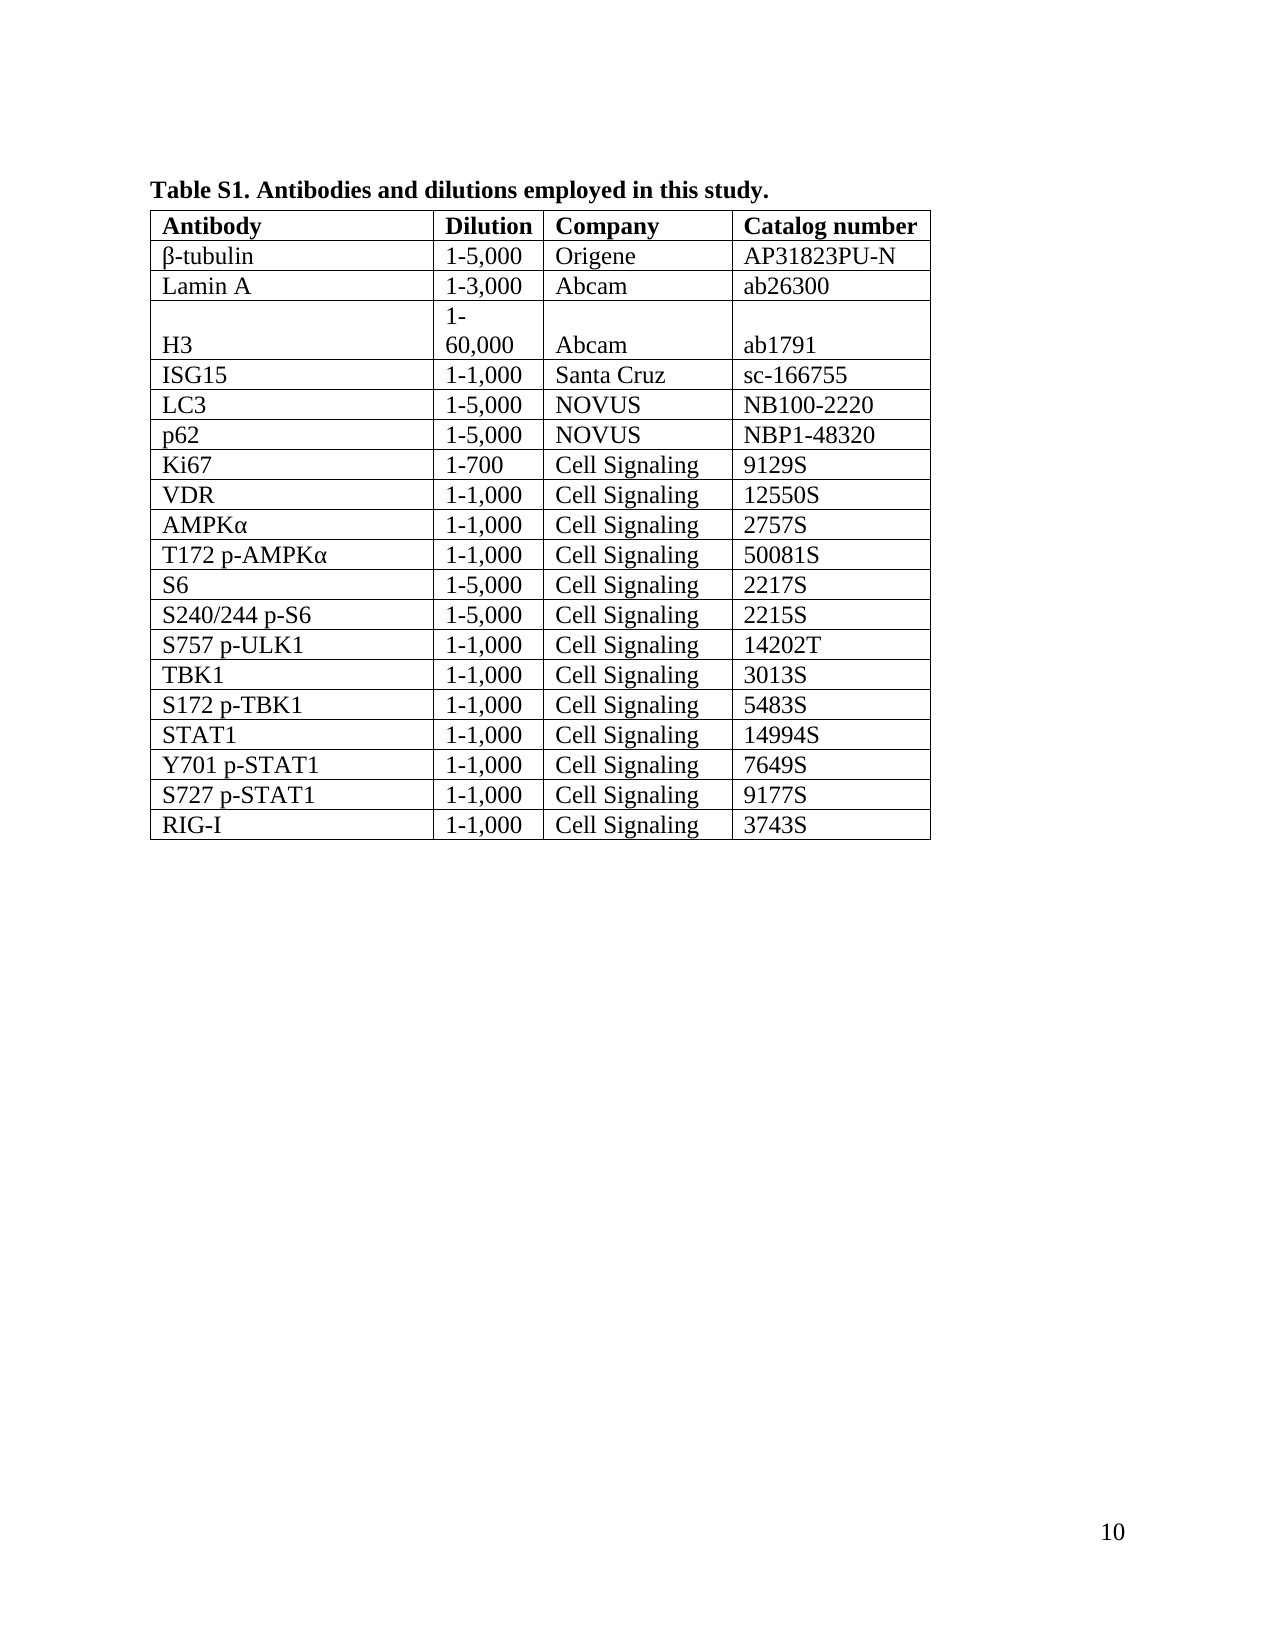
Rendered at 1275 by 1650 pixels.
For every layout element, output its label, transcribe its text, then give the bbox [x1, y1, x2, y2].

table_cell Cell Signaling [544, 510, 732, 538]
table_cell T172 p-AMPKα [151, 540, 433, 568]
table_cell 1-1,000 [434, 360, 543, 388]
table_cell STAT1 [151, 720, 433, 748]
table_cell 1-1,000 [434, 690, 543, 718]
table_cell 1-60,000 [434, 301, 543, 358]
table_cell LC3 [151, 390, 433, 418]
table_cell Cell Signaling [544, 570, 732, 598]
table_cell Abcam [544, 271, 732, 300]
table_cell 1-1,000 [434, 510, 543, 538]
table_cell 1-5,000 [434, 570, 543, 598]
table_cell 1-5,000 [434, 390, 543, 418]
table_cell S6 [151, 570, 433, 598]
table_cell 5483S [733, 690, 930, 718]
table_header Company [544, 211, 732, 240]
table_cell 1-1,000 [434, 810, 543, 838]
table_cell 3013S [733, 660, 930, 688]
table_cell 1-700 [434, 450, 543, 478]
table_cell Cell Signaling [544, 690, 732, 718]
table_cell Origene [544, 241, 732, 270]
table_cell ab26300 [733, 271, 930, 300]
table_cell Cell Signaling [544, 600, 732, 628]
table_cell 9129S [733, 450, 930, 478]
table_cell S757 p-ULK1 [151, 630, 433, 658]
table_cell 1-1,000 [434, 750, 543, 778]
text Table S1. Antibodies and dilutions employed in this study. [150, 175, 1125, 204]
table_cell 2757S [733, 510, 930, 538]
table_cell Cell Signaling [544, 720, 732, 748]
table_cell 1-1,000 [434, 780, 543, 808]
table_cell NOVUS [544, 390, 732, 418]
table_cell AMPKα [151, 510, 433, 538]
table_cell 1-5,000 [434, 241, 543, 270]
table_cell β-tubulin [151, 241, 433, 270]
table_cell 2217S [733, 570, 930, 598]
table_cell 1-1,000 [434, 660, 543, 688]
table_cell 1-5,000 [434, 420, 543, 448]
table_cell Cell Signaling [544, 540, 732, 568]
table_cell 14994S [733, 720, 930, 748]
table_cell Cell Signaling [544, 480, 732, 508]
table_cell 1-1,000 [434, 630, 543, 658]
table_cell Lamin A [151, 271, 433, 300]
table_cell 50081S [733, 540, 930, 568]
table_cell Y701 p-STAT1 [151, 750, 433, 778]
table_cell TBK1 [151, 660, 433, 688]
table_cell RIG-I [151, 810, 433, 838]
table_cell sc-166755 [733, 360, 930, 388]
table_cell Cell Signaling [544, 810, 732, 838]
table_cell Abcam [544, 301, 732, 358]
table_cell S172 p-TBK1 [151, 690, 433, 718]
table_cell 2215S [733, 600, 930, 628]
table_cell 9177S [733, 780, 930, 808]
table_cell ab1791 [733, 301, 930, 358]
table_cell NOVUS [544, 420, 732, 448]
table_cell Cell Signaling [544, 780, 732, 808]
table_cell S240/244 p-S6 [151, 600, 433, 628]
table_cell H3 [151, 301, 433, 358]
table_cell 1-5,000 [434, 600, 543, 628]
table_cell 12550S [733, 480, 930, 508]
table_cell VDR [151, 480, 433, 508]
table_cell Ki67 [151, 450, 433, 478]
table_cell Cell Signaling [544, 750, 732, 778]
table_cell p62 [151, 420, 433, 448]
table_cell 7649S [733, 750, 930, 778]
table_cell NB100-2220 [733, 390, 930, 418]
table_cell ISG15 [151, 360, 433, 388]
table_cell 1-1,000 [434, 540, 543, 568]
table_cell 1-1,000 [434, 480, 543, 508]
table_cell 1-3,000 [434, 271, 543, 300]
table_cell 3743S [733, 810, 930, 838]
table_cell NBP1-48320 [733, 420, 930, 448]
table_cell Cell Signaling [544, 660, 732, 688]
table_cell AP31823PU-N [733, 241, 930, 270]
table_cell Santa Cruz [544, 360, 732, 388]
table_cell S727 p-STAT1 [151, 780, 433, 808]
table_cell Cell Signaling [544, 450, 732, 478]
table_cell 14202T [733, 630, 930, 658]
table_header Antibody [151, 211, 433, 240]
table_header Dilution [434, 211, 543, 240]
table_cell 1-1,000 [434, 720, 543, 748]
table_header Catalog number [733, 211, 930, 240]
table_cell Cell Signaling [544, 630, 732, 658]
